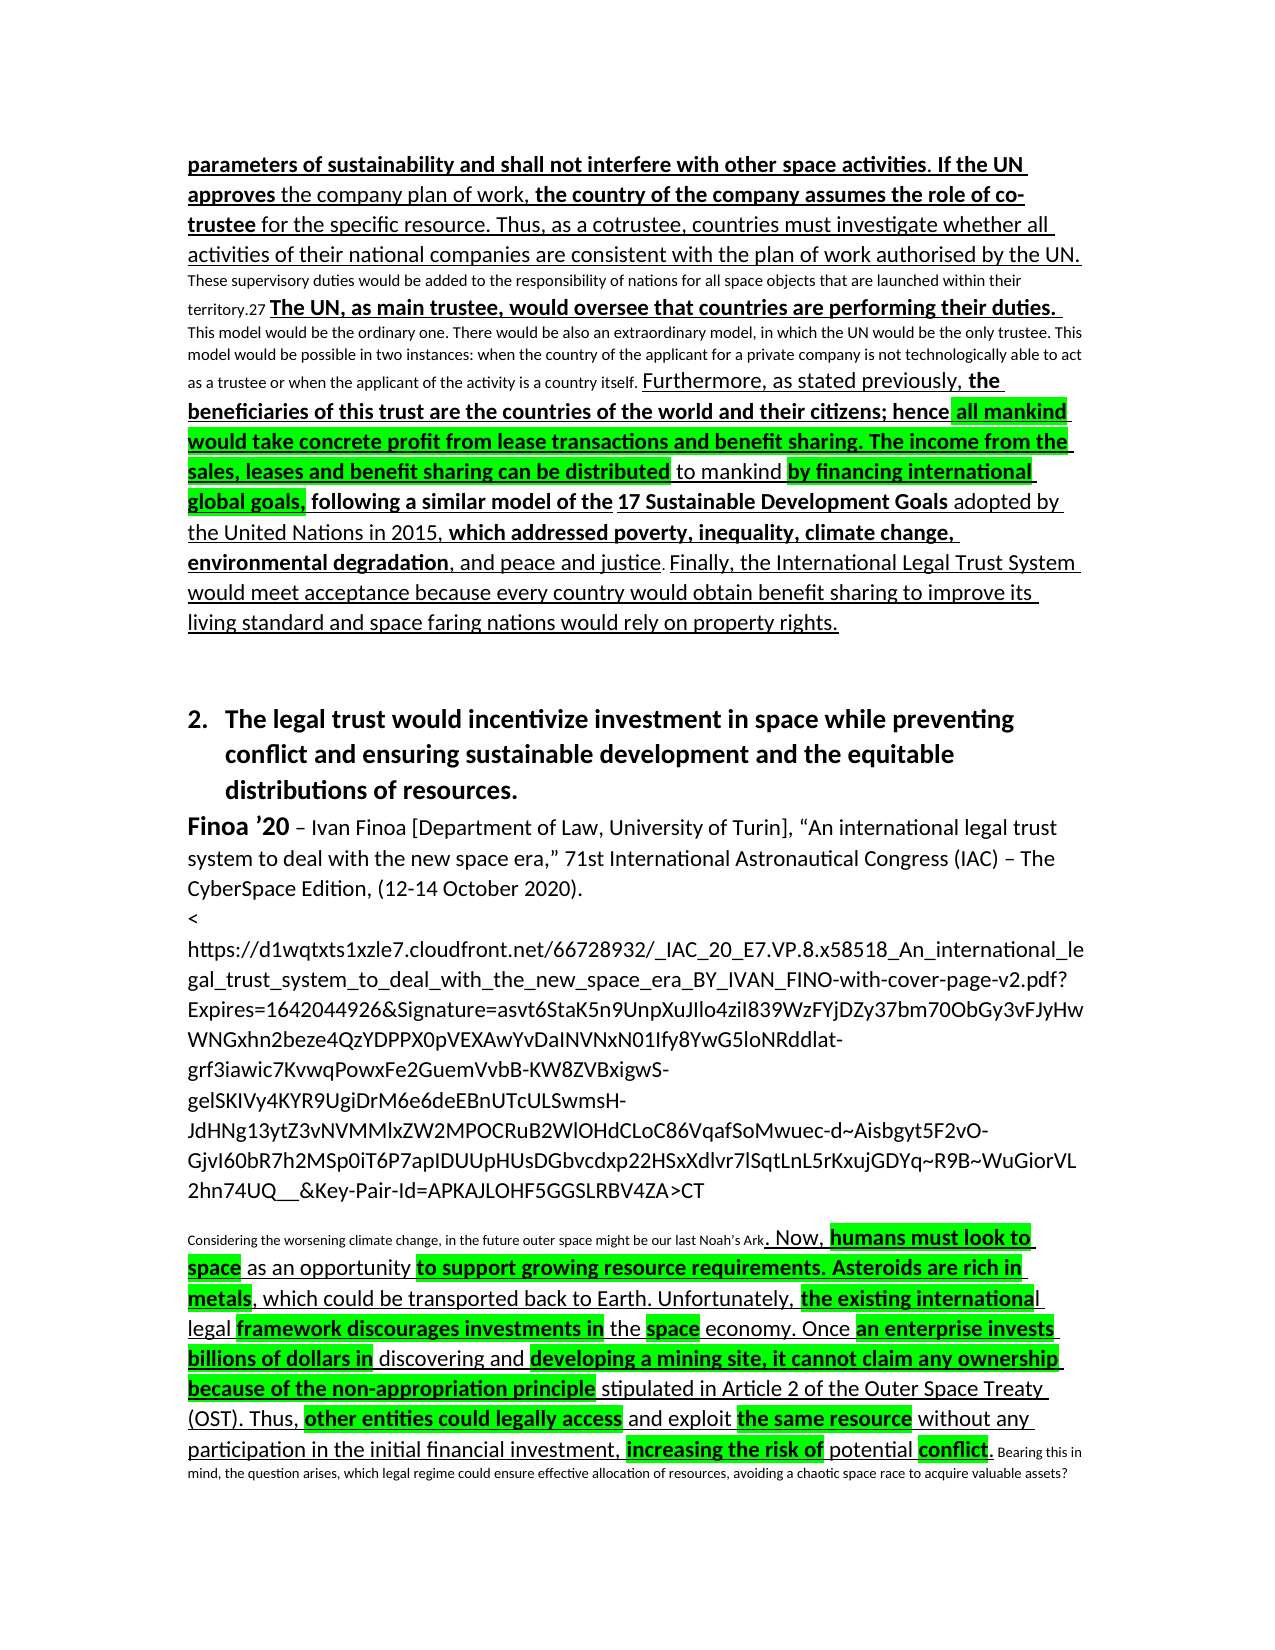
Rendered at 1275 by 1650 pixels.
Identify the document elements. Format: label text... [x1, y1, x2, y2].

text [187, 150, 1087, 636]
subtitle The legal trust would incentivize investment in space while preventing conflict and ensuring sustainable development and the equitable distributions of resources. [187, 702, 1087, 806]
text Finoa ’20 – Ivan Finoa [Department of Law, University of Turin], “An international legal trust system to deal with the new space era,” 71st International Astronautical Congress (IAC) – The CyberSpace Edition, (12-14 October 2020). <https://d1wqtxts1xzle7.cloudfront.net/66728932/_IAC_20_E7.VP.8.x58518_An_international_legal_trust_system_to_deal_with_the_new_space_era_BY_IVAN_FINO-with-cover-page-v2.pdf?Expires=1642044926&Signature=asvt6StaK5n9UnpXuJIlo4ziI839WzFYjDZy37bm70ObGy3vFJyHwWNGxhn2beze4QzYDPPX0pVEXAwYvDaINVNxN01Ify8YwG5loNRddlat-grf3iawic7KvwqPowxFe2GuemVvbB-KW8ZVBxigwS-gelSKIVy4KYR9UgiDrM6e6deEBnUTcULSwmsH-JdHNg13ytZ3vNVMMlxZW2MPOCRuB2WlOHdCLoC86VqafSoMwuec-d~Aisbgyt5F2vO-GjvI60bR7h2MSp0iT6P7apIDUUpHUsDGbvcdxp22HSxXdlvr7lSqtLnL5rKxujGDYq~R9B~WuGiorVL2hn74UQ__&Key-Pair-Id=APKAJLOHF5GGSLRBV4ZA>CT [187, 809, 1087, 1204]
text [187, 1223, 1087, 1482]
